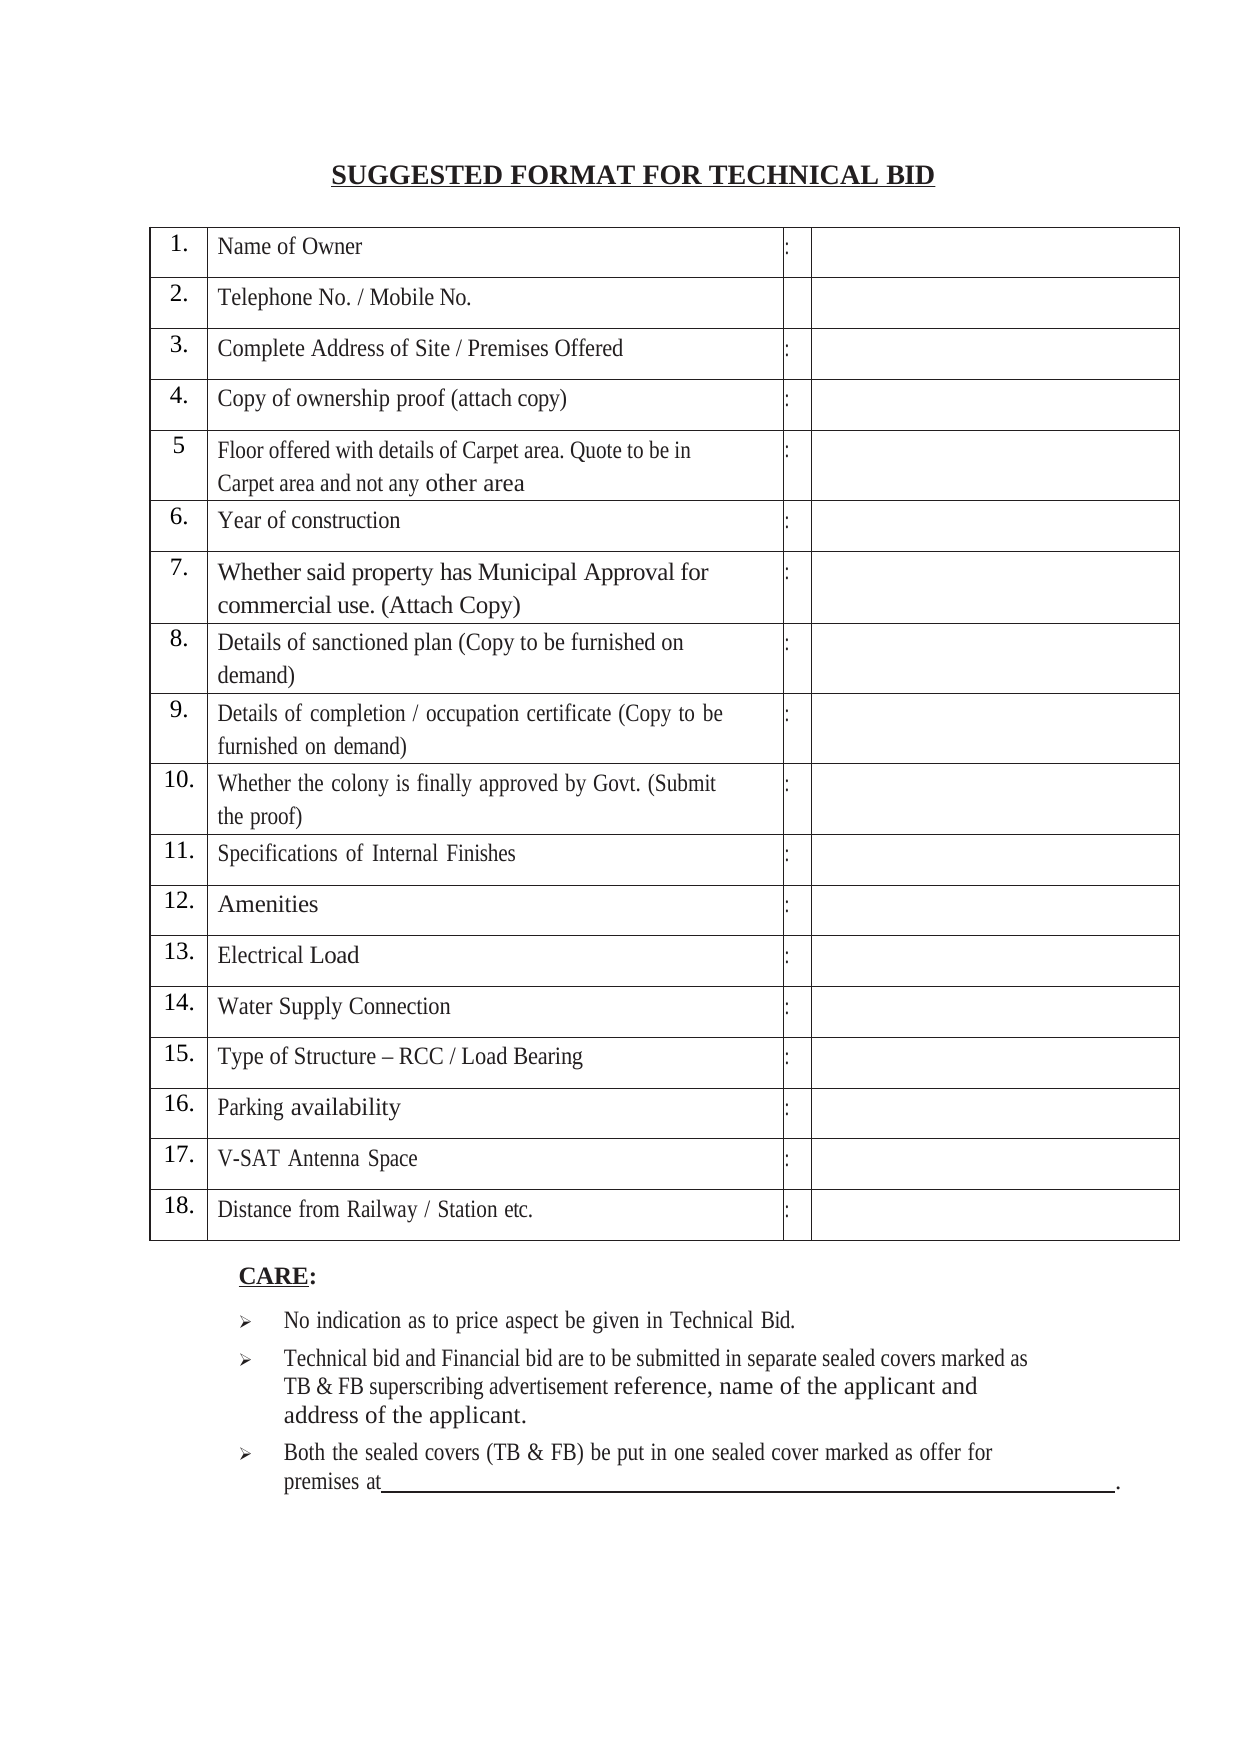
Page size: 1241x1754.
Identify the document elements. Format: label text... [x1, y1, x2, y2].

subtitle SUGGESTED FORMAT FOR TECHNICAL BID [231, 158, 1035, 190]
table_cell [812, 329, 1179, 379]
table_cell : [784, 501, 811, 551]
list Both the sealed covers (TB & FB) be put in one sealed cover marked as offer for premises at . [238, 1437, 1035, 1495]
table_cell : [784, 694, 811, 763]
table_cell [812, 380, 1179, 429]
table_cell Parking availability [208, 1089, 783, 1138]
table_cell Type of Structure – RCC / Load Bearing [208, 1038, 783, 1087]
table_cell 15. [151, 1038, 207, 1087]
list Technical bid and Financial bid are to be submitted in separate sealed covers marked as TB & FB superscribing advertisement reference, name of the applicant and address of the applicant. [238, 1343, 1035, 1429]
table_cell [812, 694, 1179, 763]
table_cell 5 [151, 431, 207, 500]
table_cell : [784, 1190, 811, 1239]
table_cell 2. [151, 278, 207, 328]
table_cell [812, 835, 1179, 884]
table_cell Water Supply Connection [208, 987, 783, 1037]
table_cell 12. [151, 886, 207, 935]
table_cell Amenities [208, 886, 783, 935]
table_cell 8. [151, 624, 207, 693]
table_cell 18. [151, 1190, 207, 1239]
table_header Name of Owner [208, 228, 783, 277]
table_header 1. [151, 228, 207, 277]
table_cell 7. [151, 552, 207, 622]
table_cell [812, 764, 1179, 834]
table_cell Complete Address of Site / Premises Offered [208, 329, 783, 379]
table_cell [812, 501, 1179, 551]
table_cell Details of sanctioned plan (Copy to be furnished on demand) [208, 624, 783, 693]
table_cell [784, 278, 811, 328]
table_cell Floor offered with details of Carpet area. Quote to be in Carpet area and not any other area [208, 431, 783, 500]
table_cell [812, 1190, 1179, 1239]
table_cell : [784, 764, 811, 834]
table_cell : [784, 936, 811, 986]
table_header [812, 228, 1179, 277]
table_cell [812, 936, 1179, 986]
text CARE: [238, 1261, 1035, 1289]
table_cell [812, 624, 1179, 693]
table_cell Copy of ownership proof (attach copy) [208, 380, 783, 429]
table_cell : [784, 886, 811, 935]
table_cell : [784, 1038, 811, 1087]
table_cell Specifications of Internal Finishes [208, 835, 783, 884]
table_cell [812, 278, 1179, 328]
table_cell : [784, 380, 811, 429]
table_cell 17. [151, 1139, 207, 1189]
table_cell 6. [151, 501, 207, 551]
table_cell : [784, 987, 811, 1037]
table_cell : [784, 835, 811, 884]
list No indication as to price aspect be given in Technical Bid. [238, 1306, 1035, 1334]
table_cell [812, 987, 1179, 1037]
table_cell 3. [151, 329, 207, 379]
table_cell [812, 552, 1179, 622]
table_cell Distance from Railway / Station etc. [208, 1190, 783, 1239]
table_cell : [784, 1139, 811, 1189]
table_cell [812, 431, 1179, 500]
table_cell 13. [151, 936, 207, 986]
table_cell : [784, 329, 811, 379]
table_cell Year of construction [208, 501, 783, 551]
table_cell [812, 1038, 1179, 1087]
table_cell 16. [151, 1089, 207, 1138]
table_cell : [784, 552, 811, 622]
table_cell 14. [151, 987, 207, 1037]
table_cell : [784, 624, 811, 693]
table_cell [812, 886, 1179, 935]
table_cell [812, 1139, 1179, 1189]
table_cell Details of completion / occupation certificate (Copy to be furnished on demand) [208, 694, 783, 763]
table_cell Whether the colony is finally approved by Govt. (Submit the proof) [208, 764, 783, 834]
table_cell 11. [151, 835, 207, 884]
table_cell : [784, 431, 811, 500]
table_cell [812, 1089, 1179, 1138]
table_header : [784, 228, 811, 277]
table_cell V-SAT Antenna Space [208, 1139, 783, 1189]
table_cell 4. [151, 380, 207, 429]
table_cell 10. [151, 764, 207, 834]
table_cell Whether said property has Municipal Approval for commercial use. (Attach Copy) [208, 552, 783, 622]
table_cell : [784, 1089, 811, 1138]
table_cell Telephone No. / Mobile No. [208, 278, 783, 328]
table_cell 9. [151, 694, 207, 763]
table_cell Electrical Load [208, 936, 783, 986]
